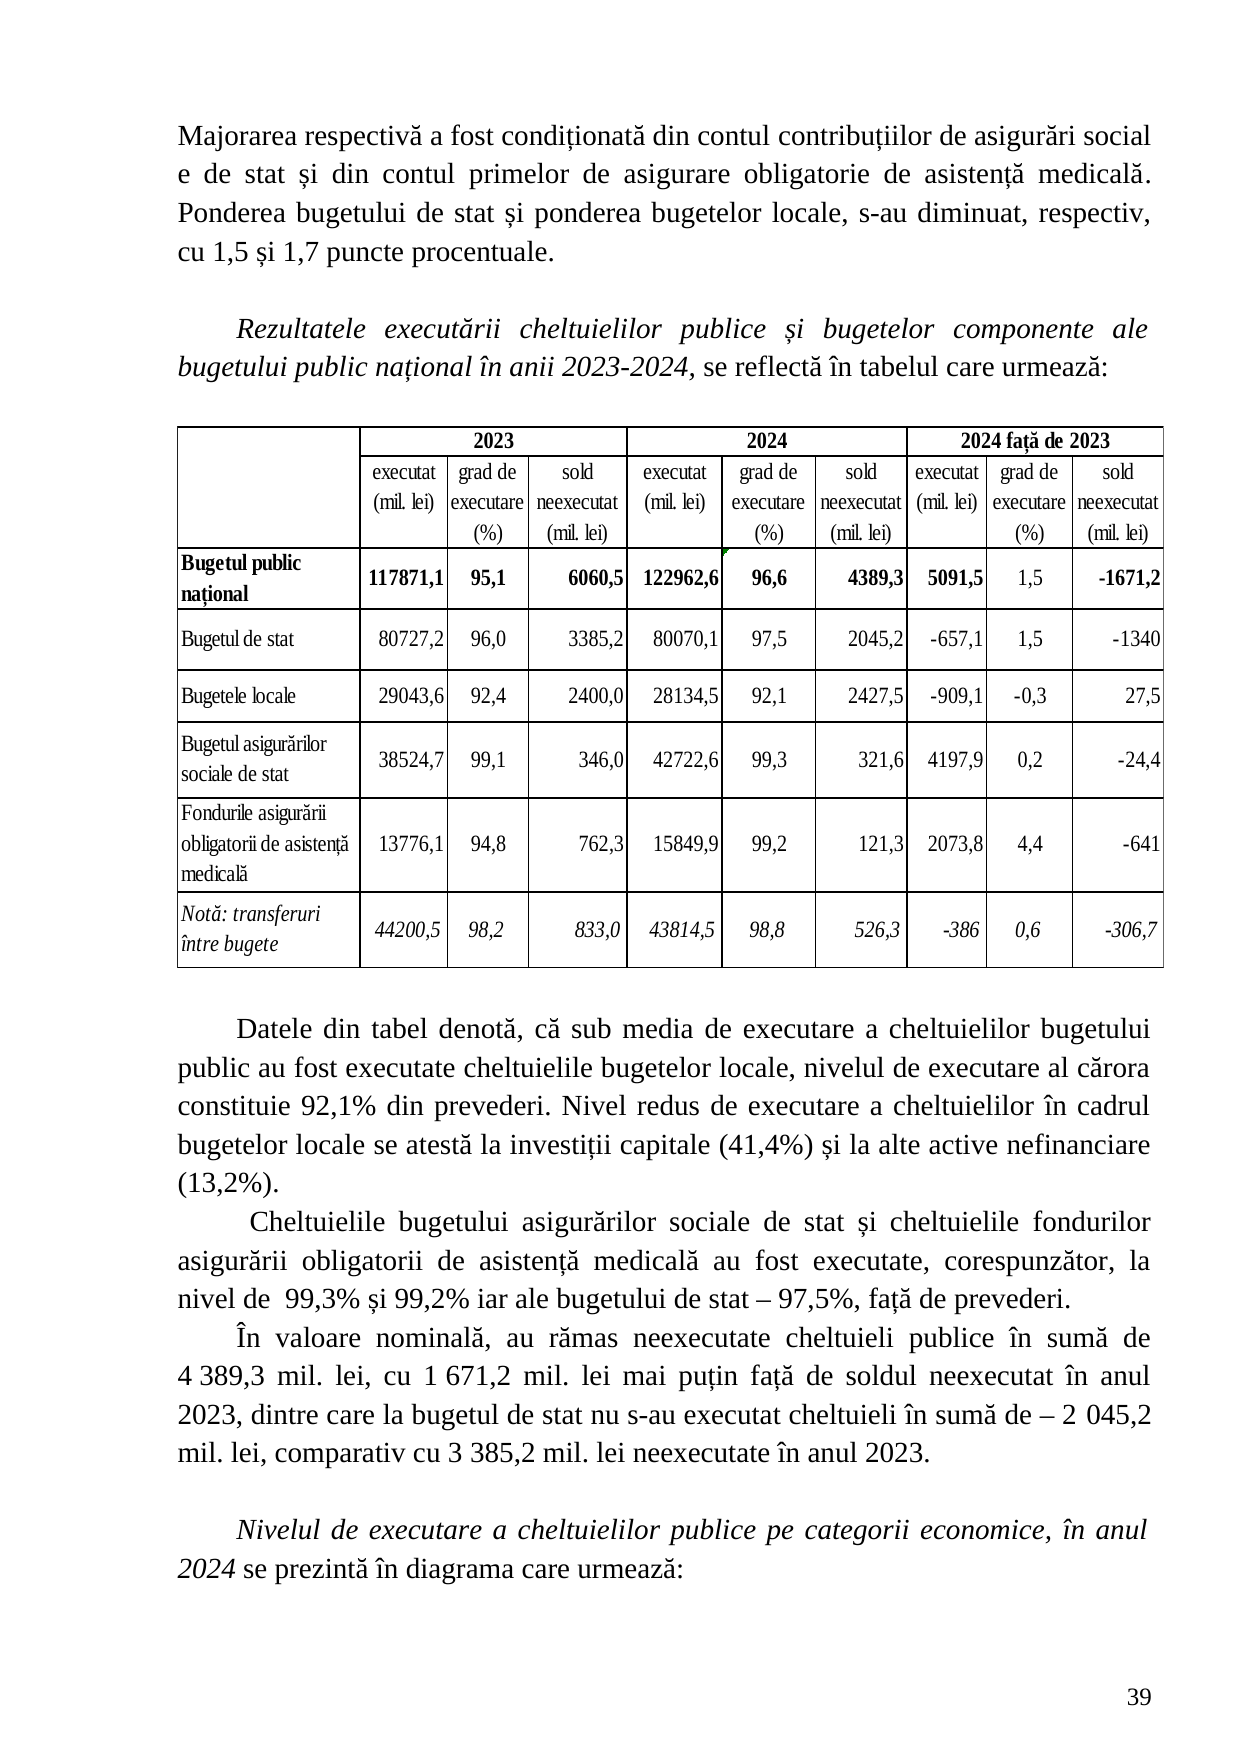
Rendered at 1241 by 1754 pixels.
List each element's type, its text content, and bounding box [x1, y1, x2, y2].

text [177, 118, 1152, 267]
text Rezultatele executării cheltuielilor publice și bugetelor componente ale bugetului public național în anii 2023-2024, se reflectă în tabelul care urmează: [177, 311, 1152, 383]
text Nivelul de executare a cheltuielilor publice pe categorii economice, în anul 2024 se prezintă în diagrama care urmează: [177, 1512, 1152, 1584]
text Datele din tabel denotă, că sub media de executare a cheltuielilor bugetului public au fost executate cheltuielile bugetelor locale, nivelul de executare al cărora constituie 92,1% din prevederi. Nivel redus de executare a cheltuielilor în cadrul bugetelor locale se atestă la investiții capitale (41,4%) și la alte active nefinanciare (13,2%). [177, 1011, 1152, 1199]
text În valoare nominală, au rămas neexecutate cheltuieli publice în sumă de 4 389,3 mil. lei, cu 1 671,2 mil. lei mai puțin față de soldul neexecutat în anul 2023, dintre care la bugetul de stat nu s-au executat cheltuieli în sumă de – 2 045,2 mil. lei, comparativ cu 3 385,2 mil. lei neexecutate în anul 2023. [177, 1320, 1152, 1469]
text Cheltuielile bugetului asigurărilor sociale de stat și cheltuielile fondurilor asigurării obligatorii de asistență medicală au fost executate, corespunzător, la nivel de 99,3% și 99,2% iar ale bugetului de stat – 97,5%, față de prevederi. [177, 1204, 1152, 1315]
